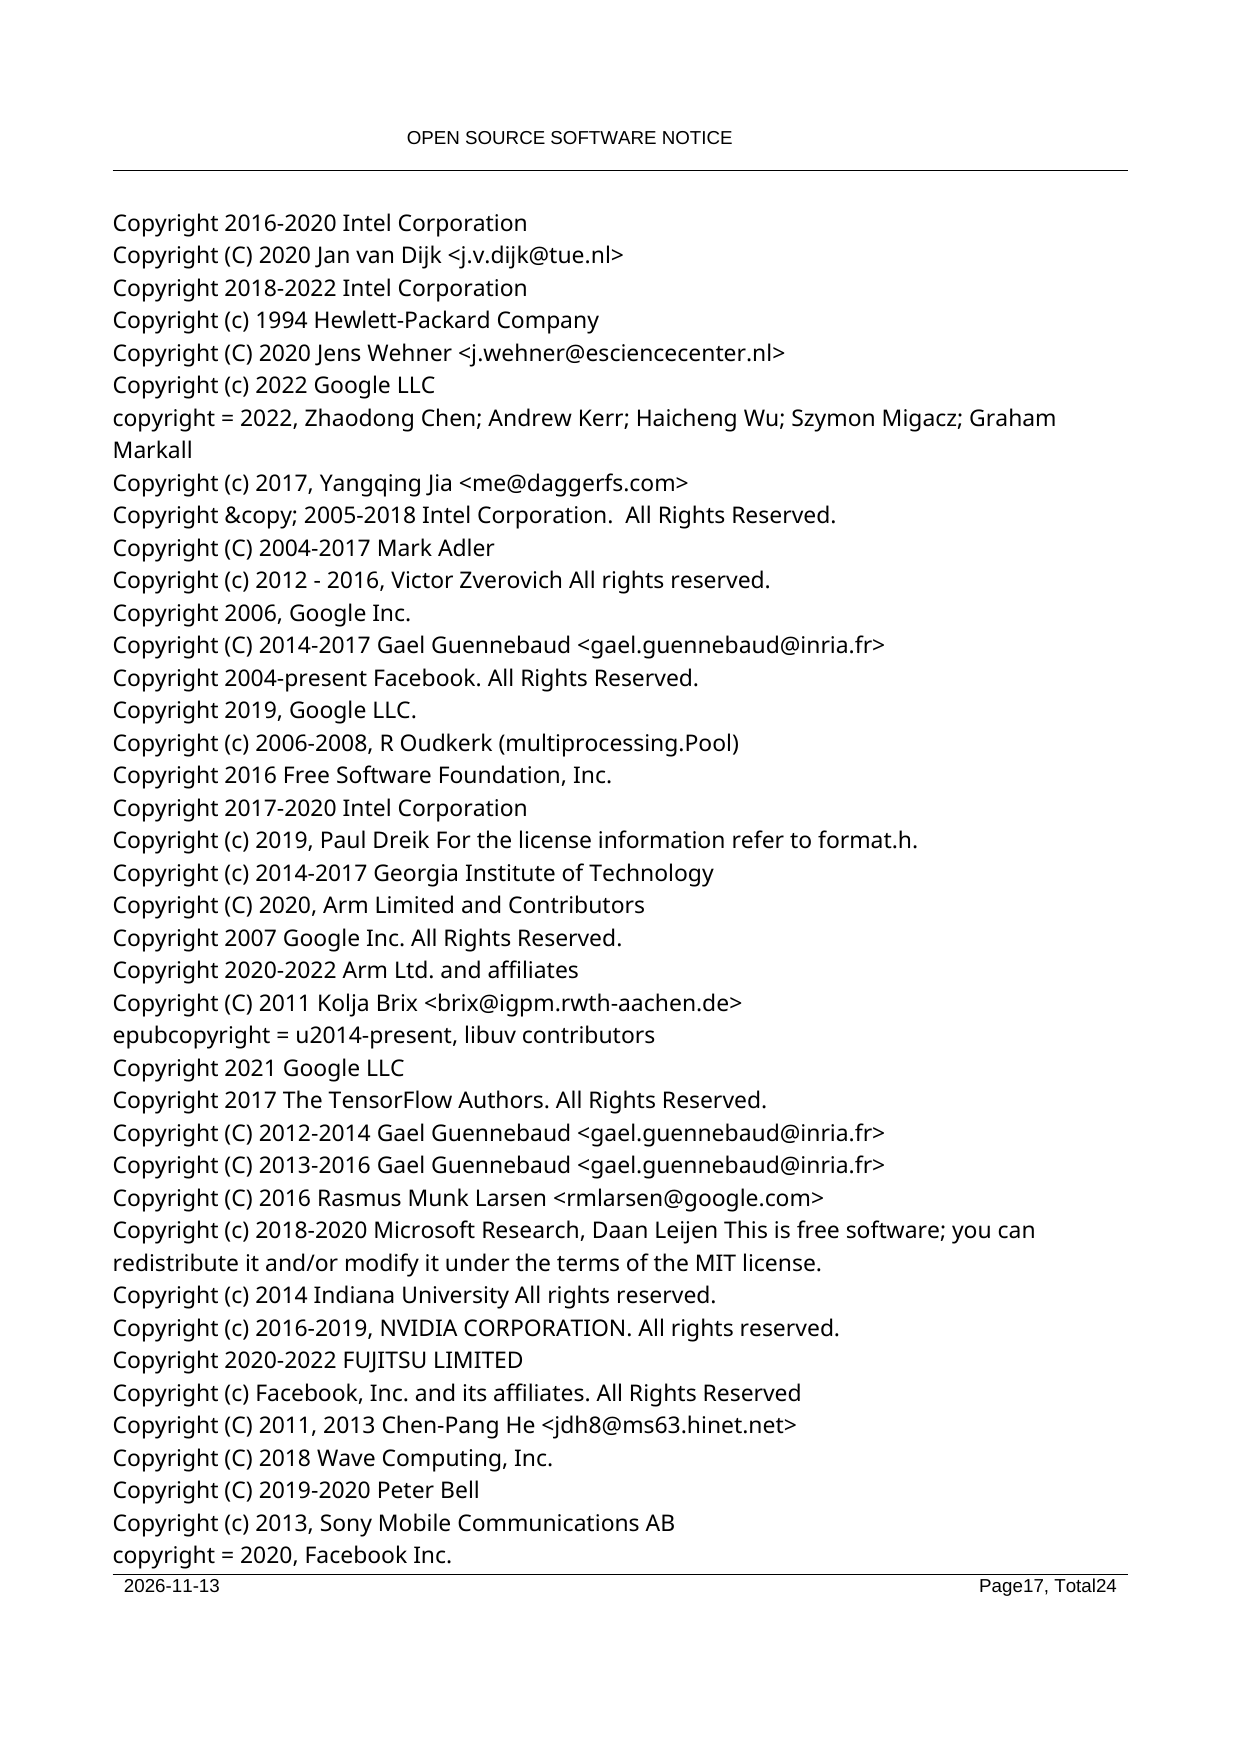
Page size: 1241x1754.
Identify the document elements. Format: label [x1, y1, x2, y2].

text [112, 206, 1128, 1571]
